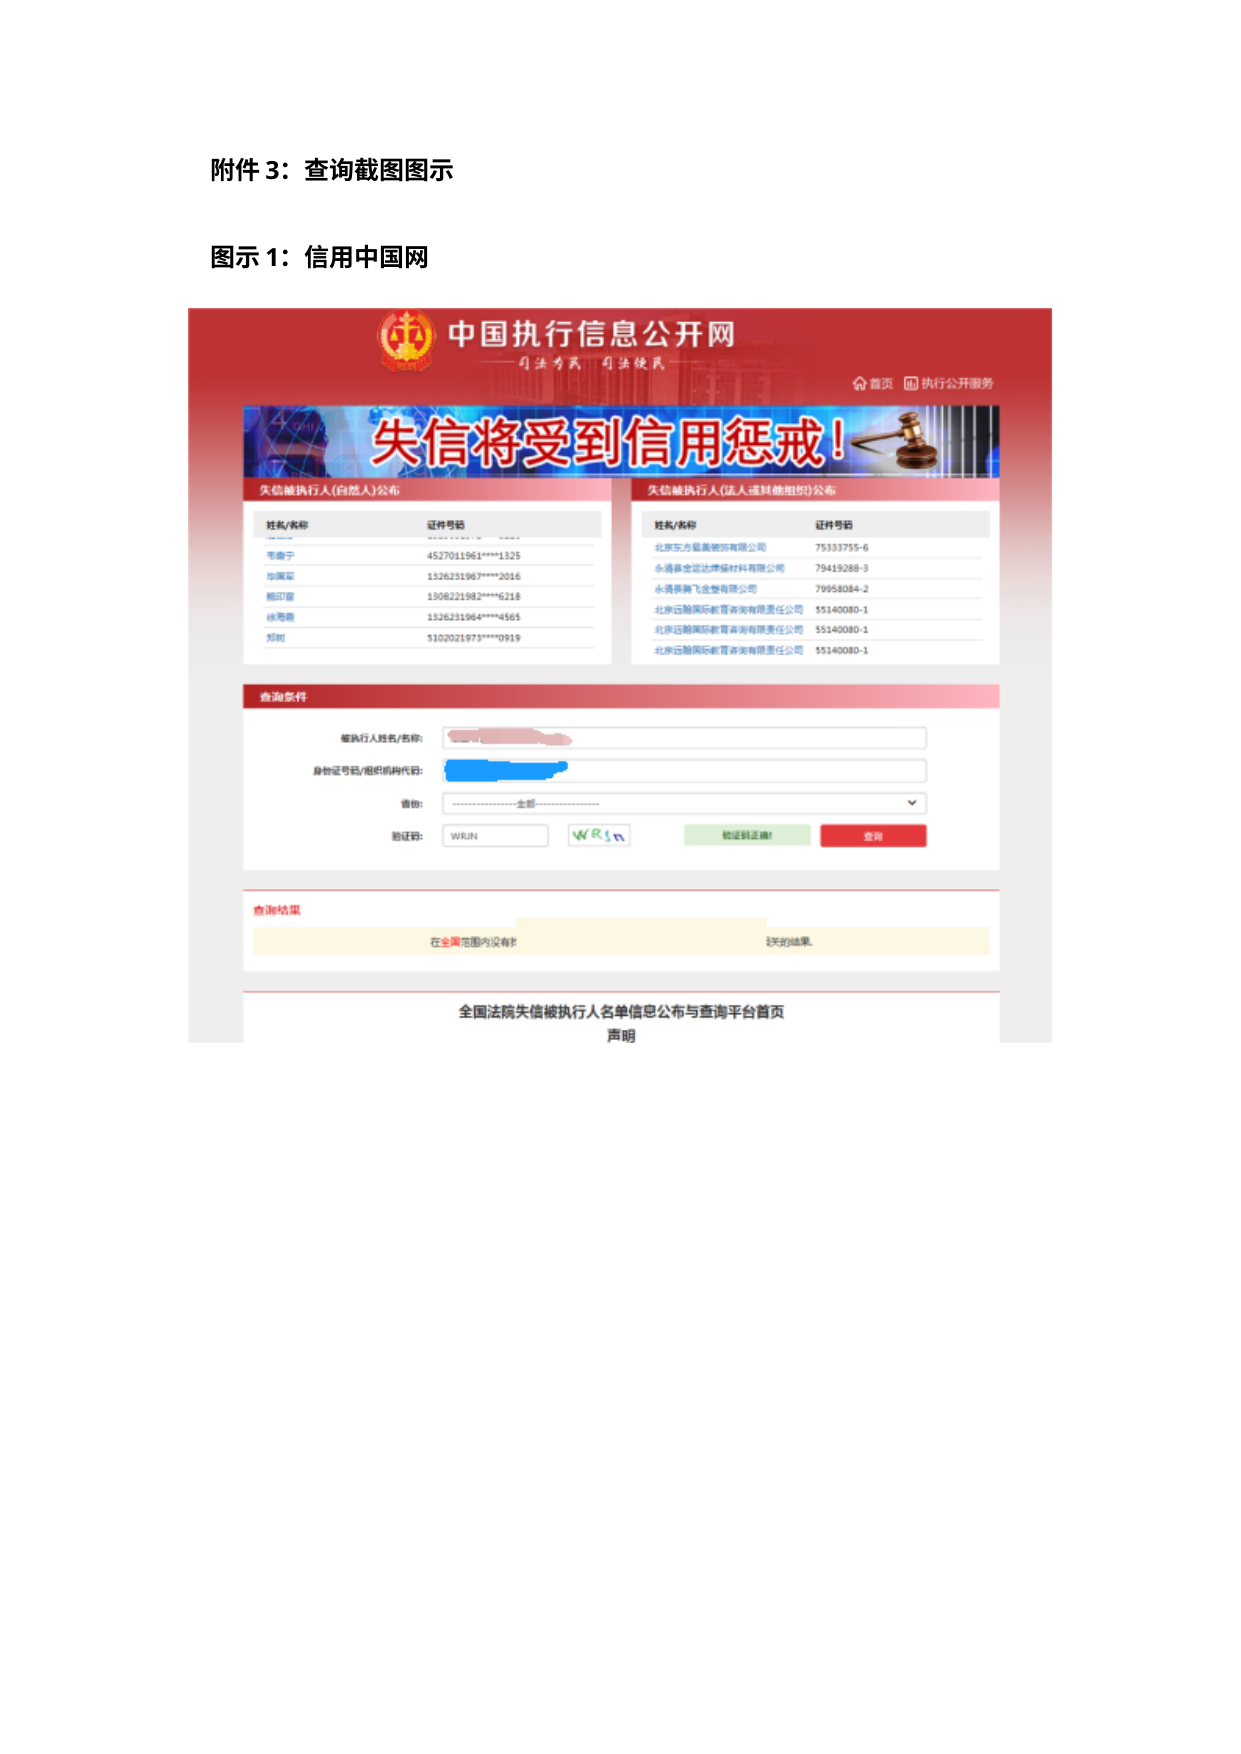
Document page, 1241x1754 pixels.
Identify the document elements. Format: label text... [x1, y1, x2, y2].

text 附件3：查询截图图示 [118, 151, 1122, 187]
picture [188, 308, 1053, 1043]
text 图示1：信用中国网 [118, 237, 1122, 274]
